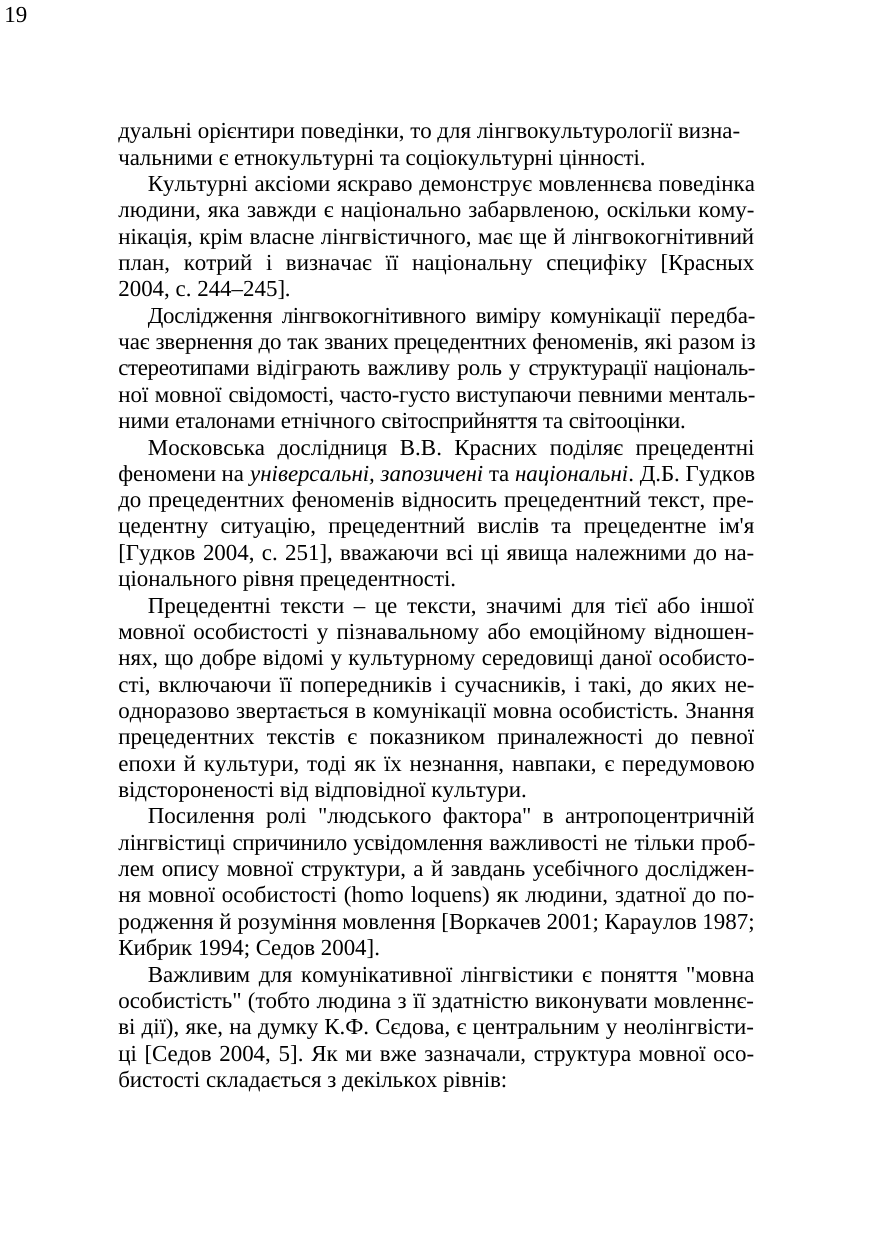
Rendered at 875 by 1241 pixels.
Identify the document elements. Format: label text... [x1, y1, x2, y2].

text Дослідження лінгвокогнітивного виміру комунікації передба- чає звернення до так званих прецедентних феноменів, які разом із стереотипами відіграють важливу роль у структурації національ- ної мовної свідомості, часто-густо виступаючи певними менталь- ними еталонами етнічного світосприйняття та світооцінки. [118, 302, 756, 433]
text Культурні аксіоми яскраво демонструє мовленнєва поведінка людини, яка завжди є національно забарвленою, оскільки кому- нікація, крім власне лінгвістичного, має ще й лінгвокогнітивний план, котрий і визначає її національну специфіку [Красных 2004, с. 244–245]. [118, 170, 755, 302]
text Посилення ролі "людського фактора" в антропоцентричній лінгвістиці спричинило усвідомлення важливості не тільки проб- лем опису мовної структури, а й завдань усебічного досліджен- ня мовної особистості (homo loquens) як людини, здатної до по- родження й розуміння мовлення [Воркачев 2001; Караулов 1987; Кибрик 1994; Седов 2004]. [118, 802, 755, 961]
text Московська дослідниця В.В. Красних поділяє прецедентні феномени на універсальні, запозичені та національні. Д.Б. Гудков до прецедентних феноменів відносить прецедентний текст, пре- цедентну ситуацію, прецедентний вислів та прецедентне ім'я [Гудков 2004, с. 251], вважаючи всі ці явища належними до на- ціонального рівня прецедентності. [118, 433, 755, 592]
text Прецедентні тексти – це тексти, значимі для тієї або іншої мовної особистості у пізнавальному або емоційному відношен- нях, що добре відомі у культурному середовищі даної особисто- сті, включаючи її попередників і сучасників, і такі, до яких не- одноразово звертається в комунікації мовна особистість. Знання прецедентних текстів є показником приналежності до певної епохи й культури, тоді як їх незнання, навпаки, є передумовою відстороненості від відповідної культури. [118, 592, 755, 802]
text Важливим для комунікативної лінгвістики є поняття "мовна особистість" (тобто людина з її здатністю виконувати мовленнє- ві дії), яке, на думку К.Ф. Сєдова, є центральним у неолінгвісти- ці [Седов 2004, 5]. Як ми вже зазначали, структура мовної осо- бистості складається з декількох рівнів: [118, 961, 755, 1092]
text дуальні орієнтири поведінки, то для лінгвокультурології визна- чальними є етнокультурні та соціокультурні цінності. [118, 117, 770, 170]
